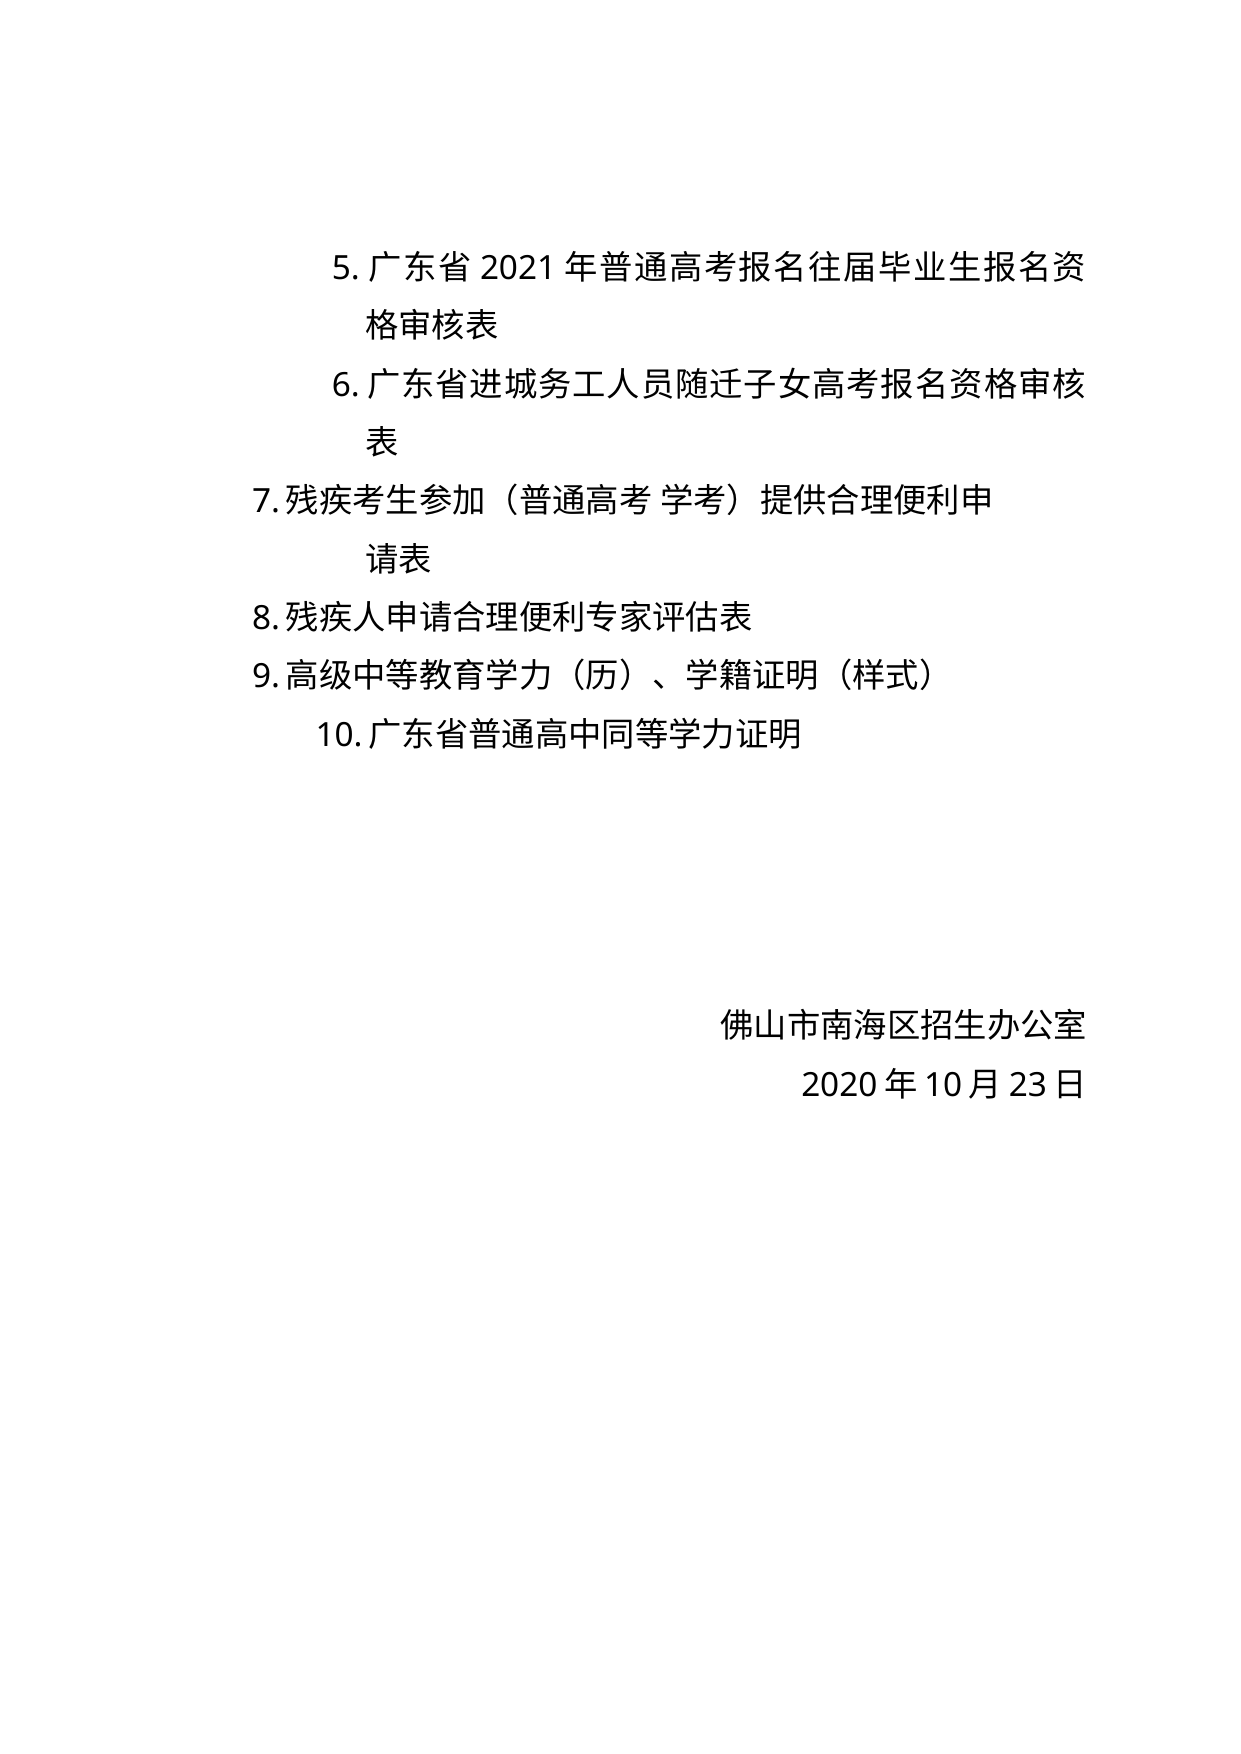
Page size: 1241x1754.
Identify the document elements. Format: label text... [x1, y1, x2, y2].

text 6. 广东省进城务工人员随迁子女高考报名资格审核表 [332, 349, 1087, 466]
text 8. 残疾人申请合理便利专家评估表 [165, 583, 1087, 641]
text 2020年10月23日 [165, 1049, 1087, 1108]
text 5. 广东省2021年普通高考报名往届毕业生报名资格审核表 [332, 233, 1087, 349]
text 7. 残疾考生参加（普通高考 学考）提供合理便利申 [165, 466, 1087, 524]
text 请表 [165, 524, 1087, 583]
text 9. 高级中等教育学力（历）、学籍证明（样式） [165, 641, 1087, 699]
text 10. 广东省普通高中同等学力证明 [165, 699, 1087, 758]
text 佛山市南海区招生办公室 [165, 991, 1087, 1049]
